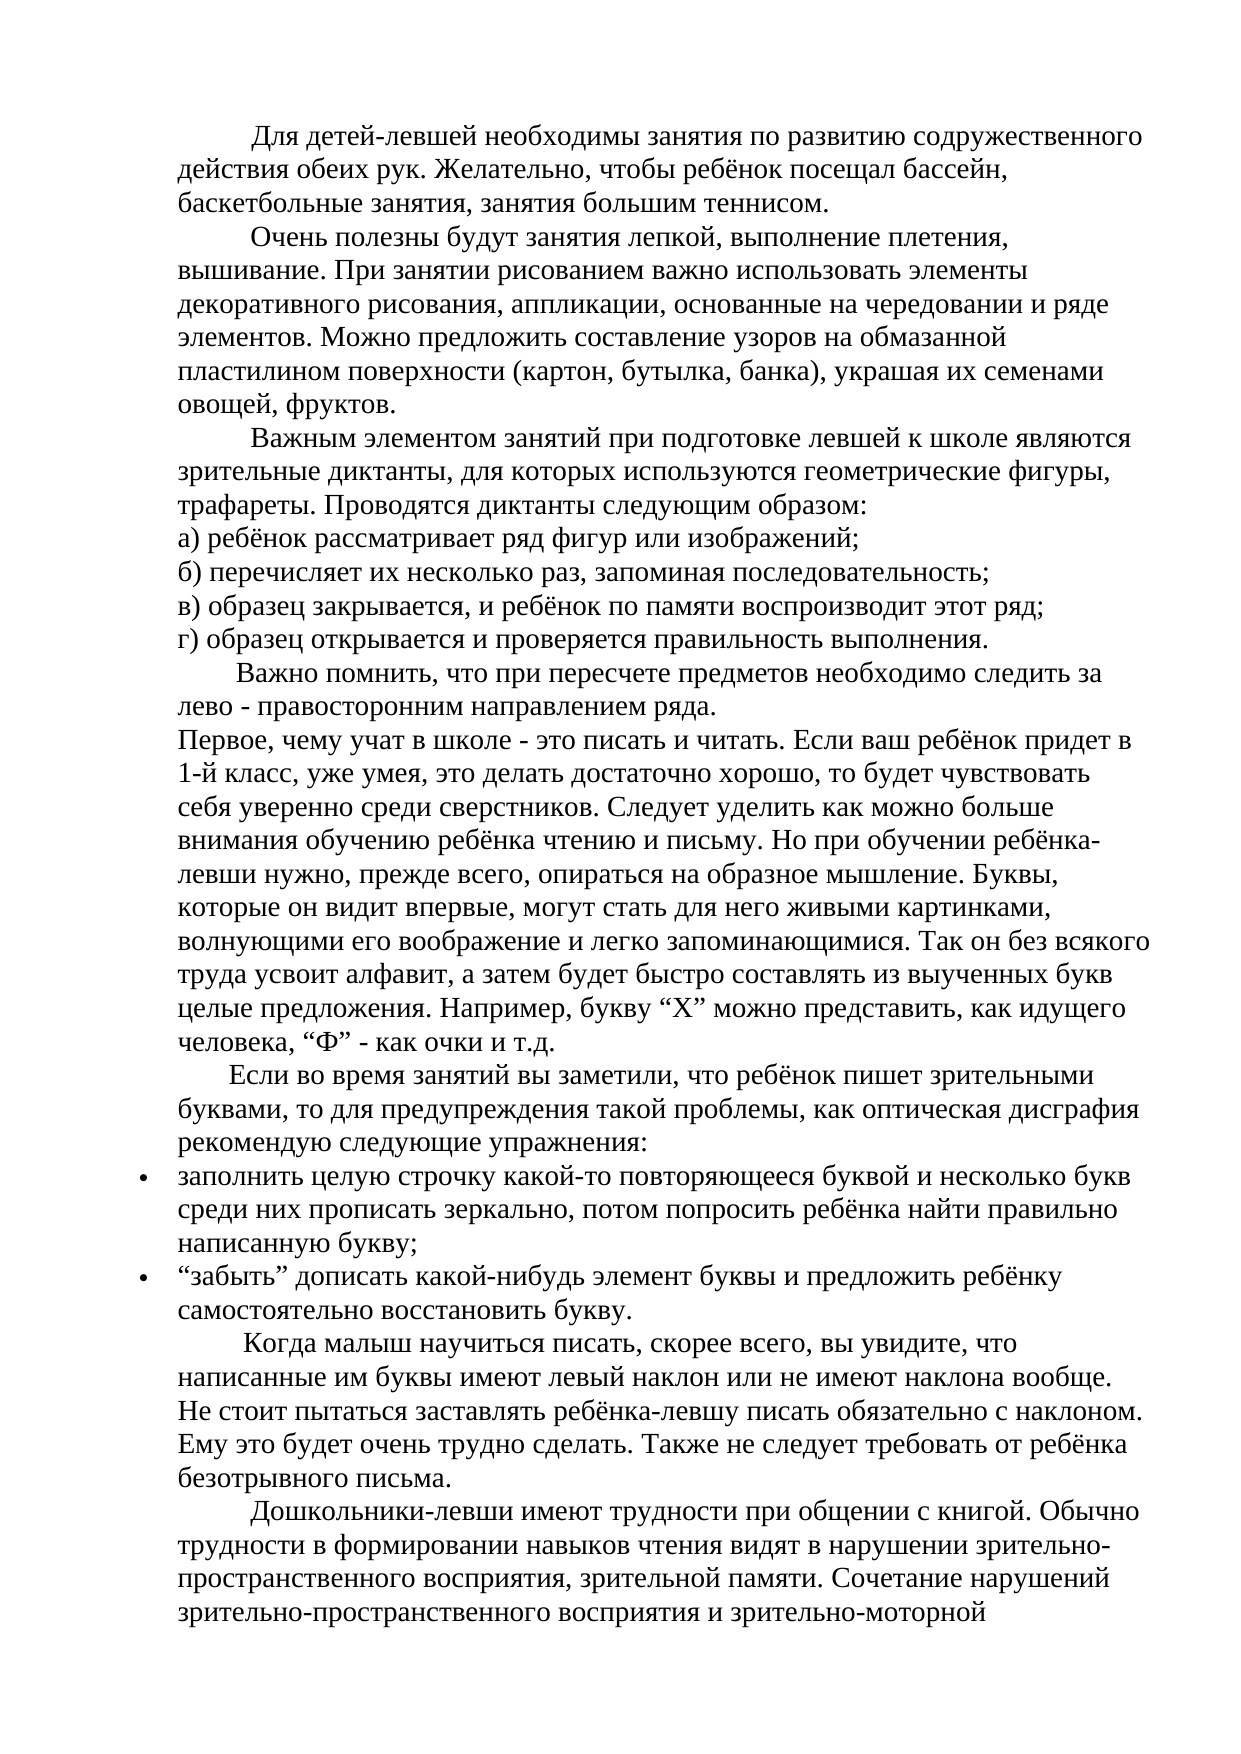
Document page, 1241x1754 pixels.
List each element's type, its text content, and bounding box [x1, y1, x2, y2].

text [177, 1326, 1152, 1627]
list “забыть” дописать какой-нибудь элемент буквы и предложить ребёнку самостоятельно восстановить букву. [140, 1258, 1152, 1326]
list заполнить целую строчку какой-то повторяющееся буквой и несколько букв среди них прописать зеркально, потом попросить ребёнка найти правильно написанную букву; [140, 1158, 1152, 1258]
text Для детей-левшей необходимы занятия по развитию содружественного действия обеих рук. Желательно, чтобы ребёнок посещал бассейн, баскетбольные занятия, занятия большим теннисом. Очень полезны будут занятия лепкой, выполнение плетения, вышивание. При занятии рисованием важно использовать элементы декоративного рисования, аппликации, основанные на чередовании и ряде элементов. Можно предложить составление узоров на обмазанной пластилином поверхности (картон, бутылка, банка), украшая их семенами овощей, фруктов. Важным элементом занятий при подготовке левшей к школе являются зрительные диктанты, для которых используются геометрические фигуры, трафареты. Проводятся диктанты следующим образом: [177, 118, 1152, 521]
text а) ребёнок рассматривает ряд фигур или изображений; б) перечисляет их несколько раз, запоминая последовательность; в) образец закрывается, и ребёнок по памяти воспроизводит этот ряд; г) образец открывается и проверяется правильность выполнения. [177, 521, 1152, 655]
text Важно помнить, что при пересчете предметов необходимо следить за лево - правосторонним направлением ряда. Первое, чему учат в школе - это писать и читать. Если ваш ребёнок придет в 1-й класс, уже умея, это делать достаточно хорошо, то будет чувствовать себя уверенно среди сверстников. Следует уделить как можно больше внимания обучению ребёнка чтению и письму. Но при обучении ребёнка-левши нужно, прежде всего, опираться на образное мышление. Буквы, которые он видит впервые, могут стать для него живыми картинками, волнующими его воображение и легко запоминающимися. Так он без всякого труда усвоит алфавит, а затем будет быстро составлять из выученных букв целые предложения. Например, букву “Х” можно представить, как идущего человека, “Ф” - как очки и т.д. Если во время занятий вы заметили, что ребёнок пишет зрительными буквами, то для предупреждения такой проблемы, как оптическая дисграфия рекомендую следующие упражнения: [177, 655, 1152, 1158]
